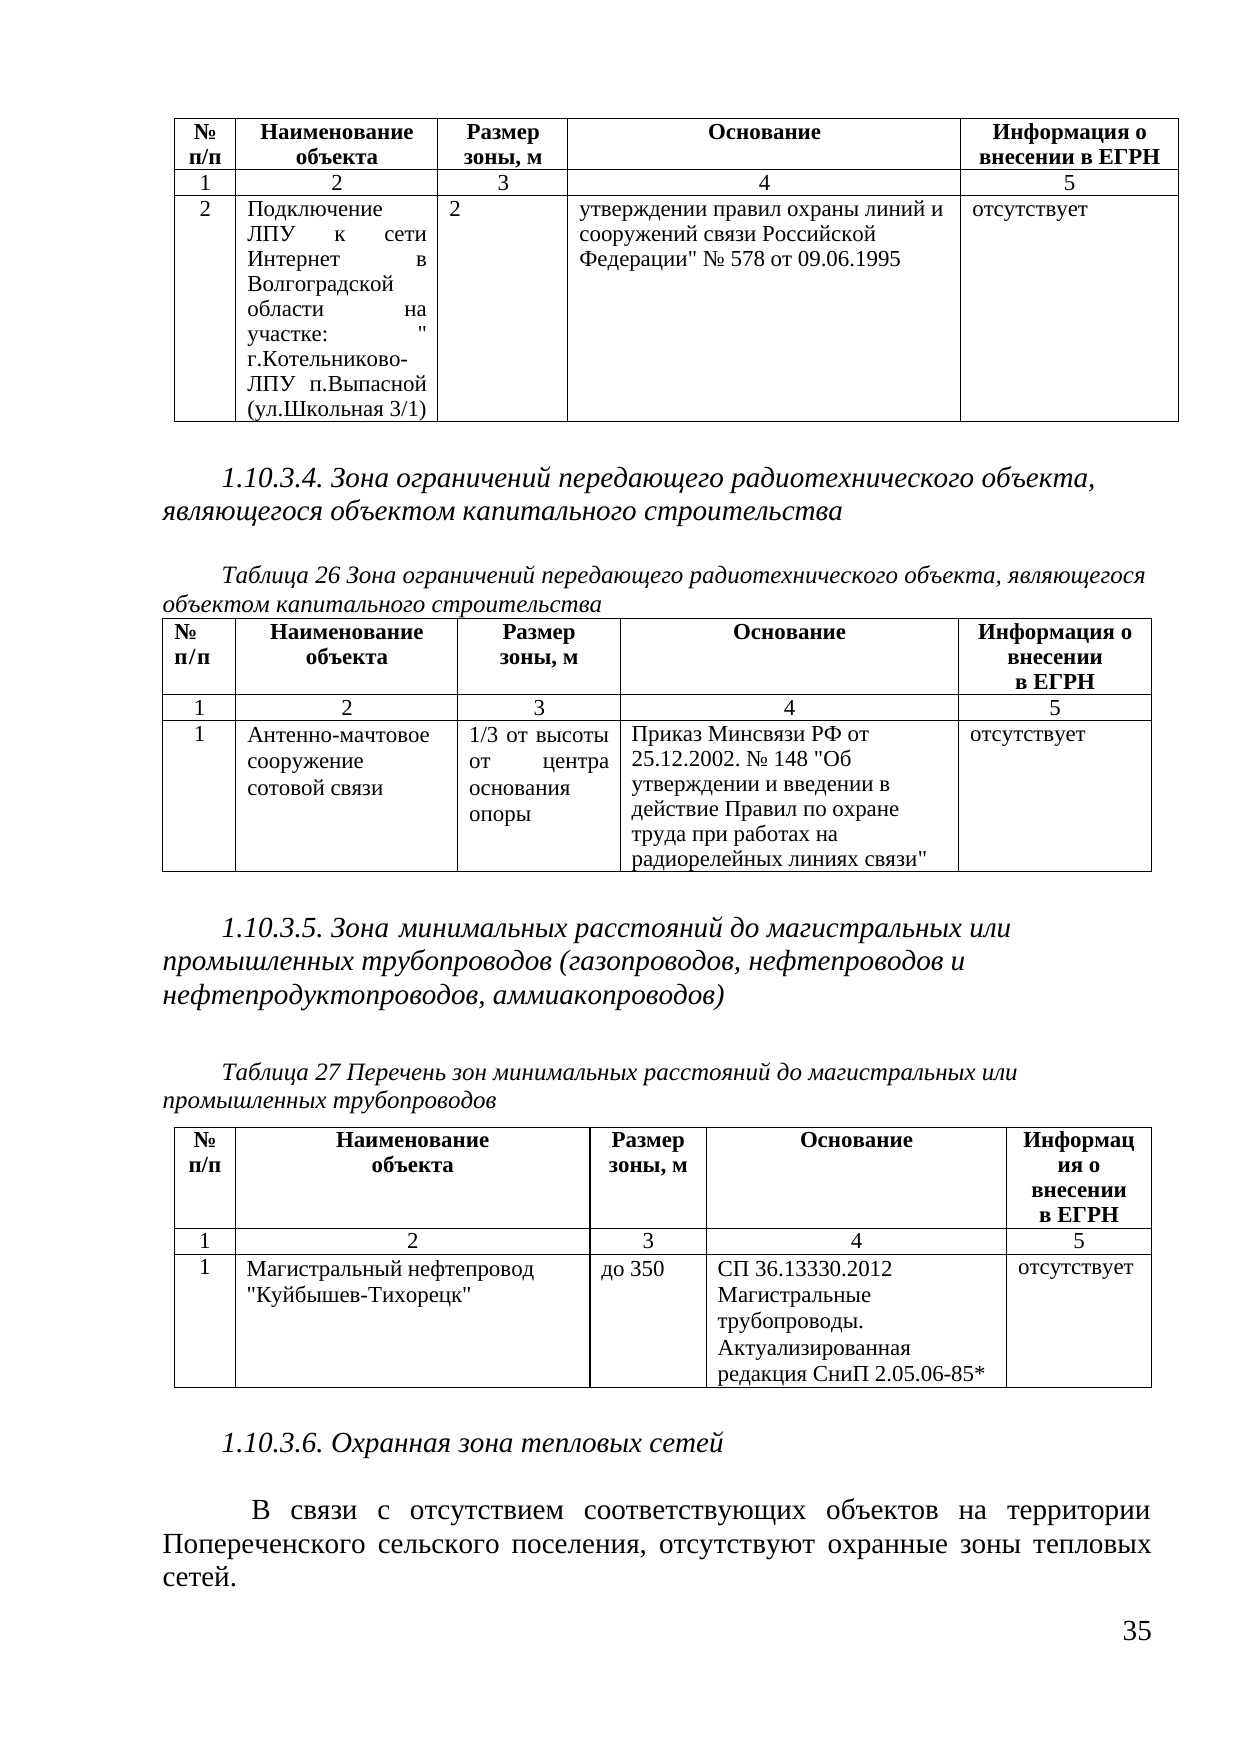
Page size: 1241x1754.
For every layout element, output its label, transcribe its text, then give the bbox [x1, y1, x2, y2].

table_cell 2 [236, 695, 457, 720]
table_header Информация о внесении в ЕГРН [959, 619, 1151, 694]
table_header № п/п [163, 619, 235, 694]
table_cell Магистральный нефтепровод "Куйбышев-Тихорецк" [236, 1255, 589, 1387]
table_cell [568, 196, 960, 421]
table_header Наименование объекта [236, 1128, 589, 1228]
table_cell 2 [438, 196, 567, 421]
table_header Наименование объекта [236, 619, 457, 694]
table_cell отсутствует [961, 196, 1178, 421]
text Таблица 26 Зона ограничений передающего радиотехнического объекта, являющегося объектом капитального строительства [162, 561, 1152, 618]
table_header Наименование объекта [236, 119, 437, 169]
table_header Размер зоны, м [591, 1128, 706, 1228]
table_header Информация о внесении в ЕГРН [961, 119, 1178, 169]
table_cell отсутствует [1007, 1255, 1151, 1387]
table_cell Приказ Минсвязи РФ от 25.12.2002. № 148 "Об утверждении и введении в действие Правил по охране труда при работах на радиорелейных линиях связи" [621, 721, 958, 871]
table_header Основание [568, 119, 960, 169]
table_cell 1 [175, 170, 235, 195]
table_header № п/п [175, 1128, 235, 1228]
table_cell 4 [568, 170, 960, 195]
text 1.10.3.4. Зона ограничений передающего радиотехнического объекта, являющегося объектом капитального строительства [162, 460, 1152, 527]
subtitle 1.10.3.6. Охранная зона тепловых сетей [162, 1425, 1152, 1459]
table_cell отсутствует [959, 721, 1151, 871]
table_cell 5 [1007, 1229, 1151, 1254]
table_cell 1 [175, 1229, 235, 1254]
text В связи с отсутствием соответствующих объектов на территории Попереченского сельского поселения, отсутствуют охранные зоны тепловых сетей. [162, 1492, 1152, 1593]
table_header Размер зоны, м [458, 619, 620, 694]
table_cell 2 [236, 170, 437, 195]
table_cell 1/3 от высоты от центра основания опоры [458, 721, 620, 871]
table_cell 4 [707, 1229, 1006, 1254]
text Таблица 27 Перечень зон минимальных расстояний до магистральных или промышленных трубопроводов [162, 1057, 1152, 1114]
table_cell 1 [175, 1255, 235, 1387]
table_cell до 350 [591, 1255, 706, 1387]
table_cell Подключение ЛПУ к сети Интернет в Волгоградской области на участке: " г.Котельниково-ЛПУ п.Выпасной (ул.Школьная 3/1) [236, 196, 437, 421]
table_cell 3 [458, 695, 620, 720]
table_header Информация о внесении в ЕГРН [1007, 1128, 1151, 1228]
table_cell 1 [163, 721, 235, 871]
table_cell 3 [591, 1229, 706, 1254]
table_cell 1 [163, 695, 235, 720]
table_cell 2 [236, 1229, 589, 1254]
table_cell 5 [959, 695, 1151, 720]
subtitle 1.10.3.5. Зона минимальных расстояний до магистральных или промышленных трубопроводов (газопроводов, нефтепроводов и нефтепродуктопроводов, аммиакопроводов) [162, 910, 1152, 1011]
table_cell 2 [175, 196, 235, 421]
table_cell Антенно-мачтовое сооружение сотовой связи [236, 721, 457, 871]
table_cell 4 [621, 695, 958, 720]
table_header Основание [621, 619, 958, 694]
table_header Основание [707, 1128, 1006, 1228]
table_header Размер зоны, м [438, 119, 567, 169]
table_cell 3 [438, 170, 567, 195]
table_cell 5 [961, 170, 1178, 195]
table_header № п/п [175, 119, 235, 169]
table_cell СП 36.13330.2012 Магистральные трубопроводы. Актуализированная редакция СниП 2.05.06-85* [707, 1255, 1006, 1387]
